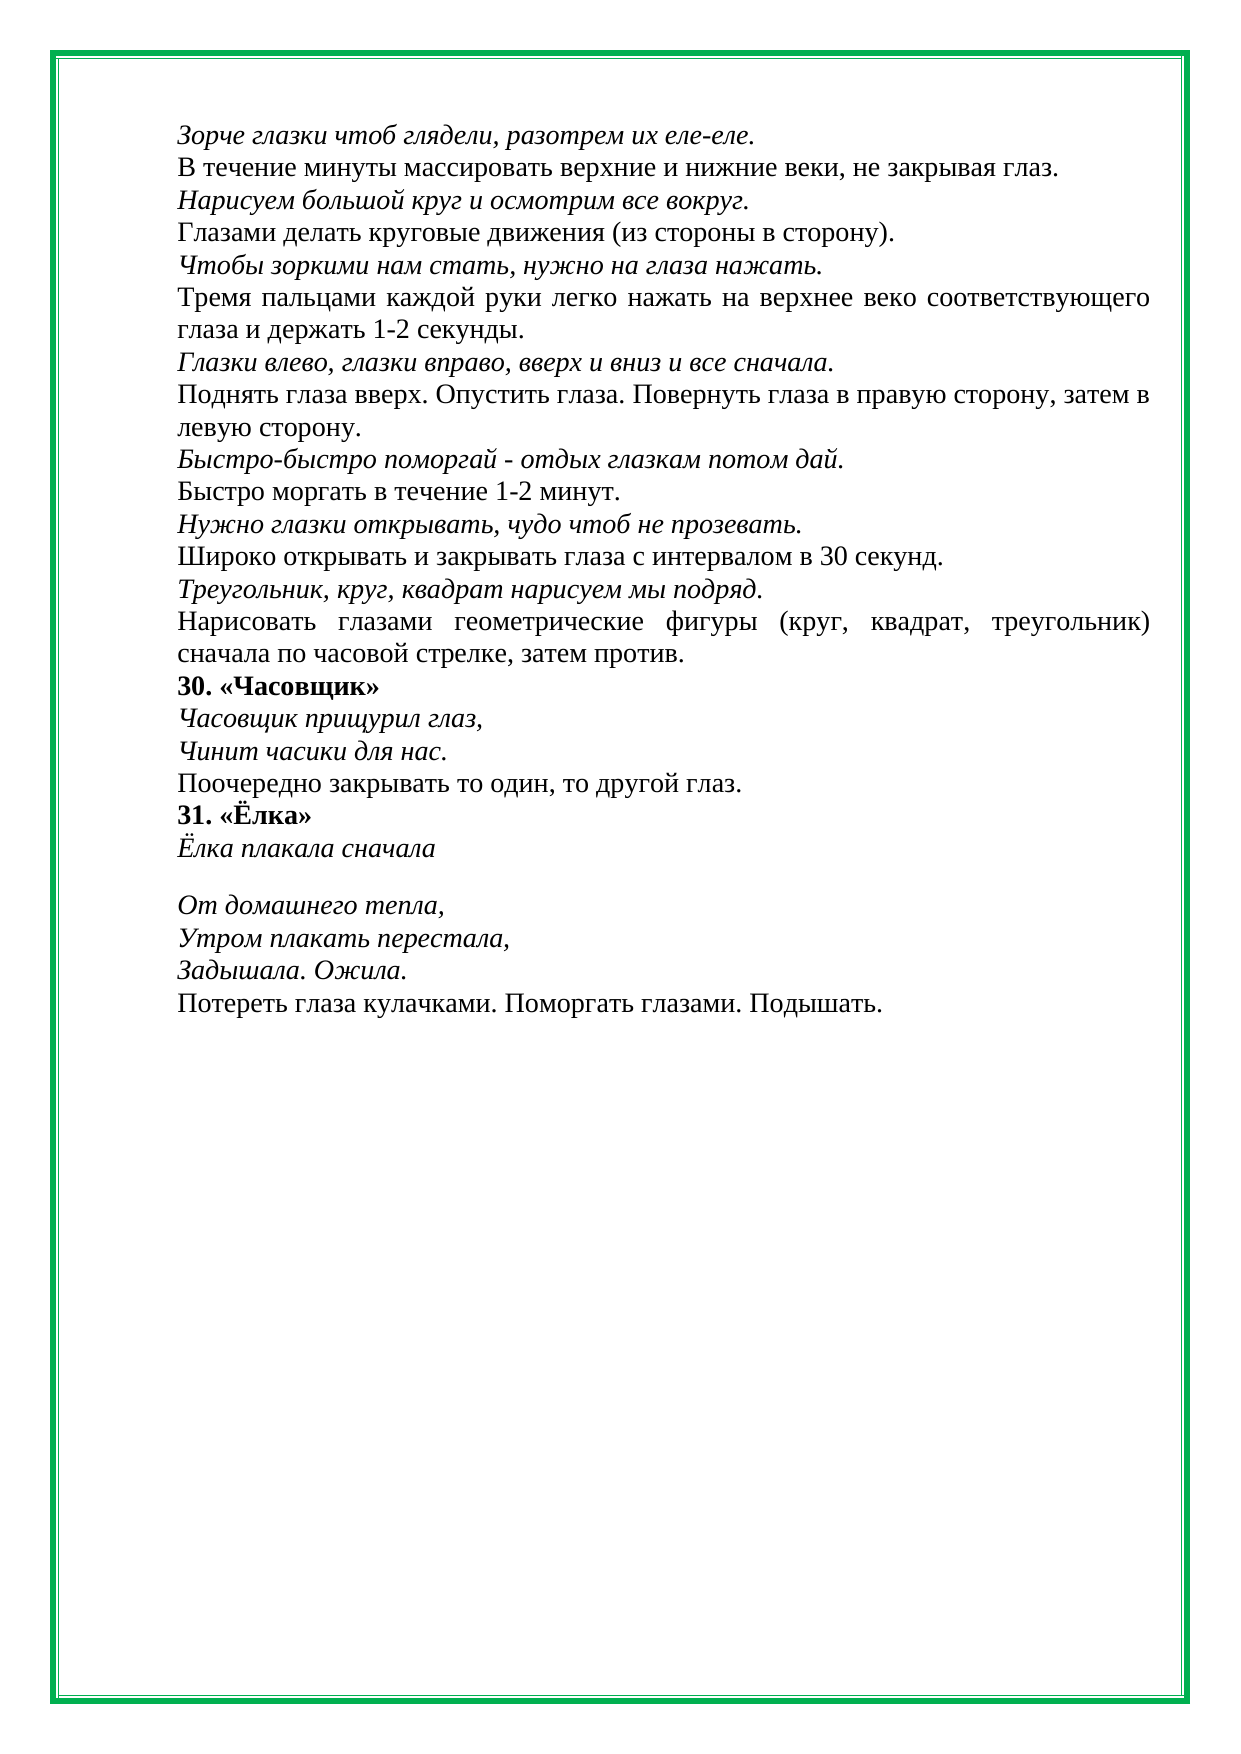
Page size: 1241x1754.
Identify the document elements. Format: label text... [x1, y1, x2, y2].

text Глазами делать круговые движения (из стороны в сторону). [177, 215, 1152, 248]
text Потереть глаза кулачками. Поморгать глазами. Подышать. [177, 986, 1152, 1018]
text Чинит часики для нас. [177, 734, 1152, 766]
text Поочередно закрывать то один, то другой глаз. [177, 766, 1152, 798]
text Задышала. Ожила. [177, 953, 1152, 986]
text Глазки влево, глазки вправо, вверх и вниз и все сначала. [177, 345, 1152, 377]
text Зорче глазки чтоб глядели, разотрем их еле-еле. [177, 118, 1152, 151]
text Треугольник, круг, квадрат нарисуем мы подряд. [177, 572, 1152, 604]
text Часовщик прищурил глаз, [177, 701, 1152, 734]
text Нарисуем большой круг и осмотрим все вокруг. [177, 183, 1152, 215]
text Нарисовать глазами геометрические фигуры (круг, квадрат, треугольник) сначала по часовой стрелке, затем против. [177, 604, 1152, 669]
text Поднять глаза вверх. Опустить глаза. Повернуть глаза в правую сторону, затем в левую сторону. [177, 377, 1152, 442]
text В течение минуты массировать верхние и нижние веки, не закрывая глаз. [177, 151, 1152, 183]
text Широко открывать и закрывать глаза с интервалом в 30 секунд. [177, 539, 1152, 572]
text 31. «Ёлка» [177, 798, 1152, 831]
text Быстро моргать в течение 1-2 минут. [177, 474, 1152, 507]
text От домашнего тепла, [177, 888, 1152, 921]
text Утром плакать перестала, [177, 921, 1152, 953]
text Ёлка плакала сначала [177, 831, 1152, 863]
text Чтобы зоркими нам стать, нужно на глаза нажать. [177, 248, 1152, 280]
text Тремя пальцами каждой руки легко нажать на верхнее веко соответствующего глаза и держать 1-2 секунды. [177, 280, 1152, 345]
text Нужно глазки открывать, чудо чтоб не прозевать. [177, 507, 1152, 539]
text Быстро-быстро поморгай - отдых глазкам потом дай. [177, 442, 1152, 474]
text 30. «Часовщик» [177, 669, 1152, 701]
